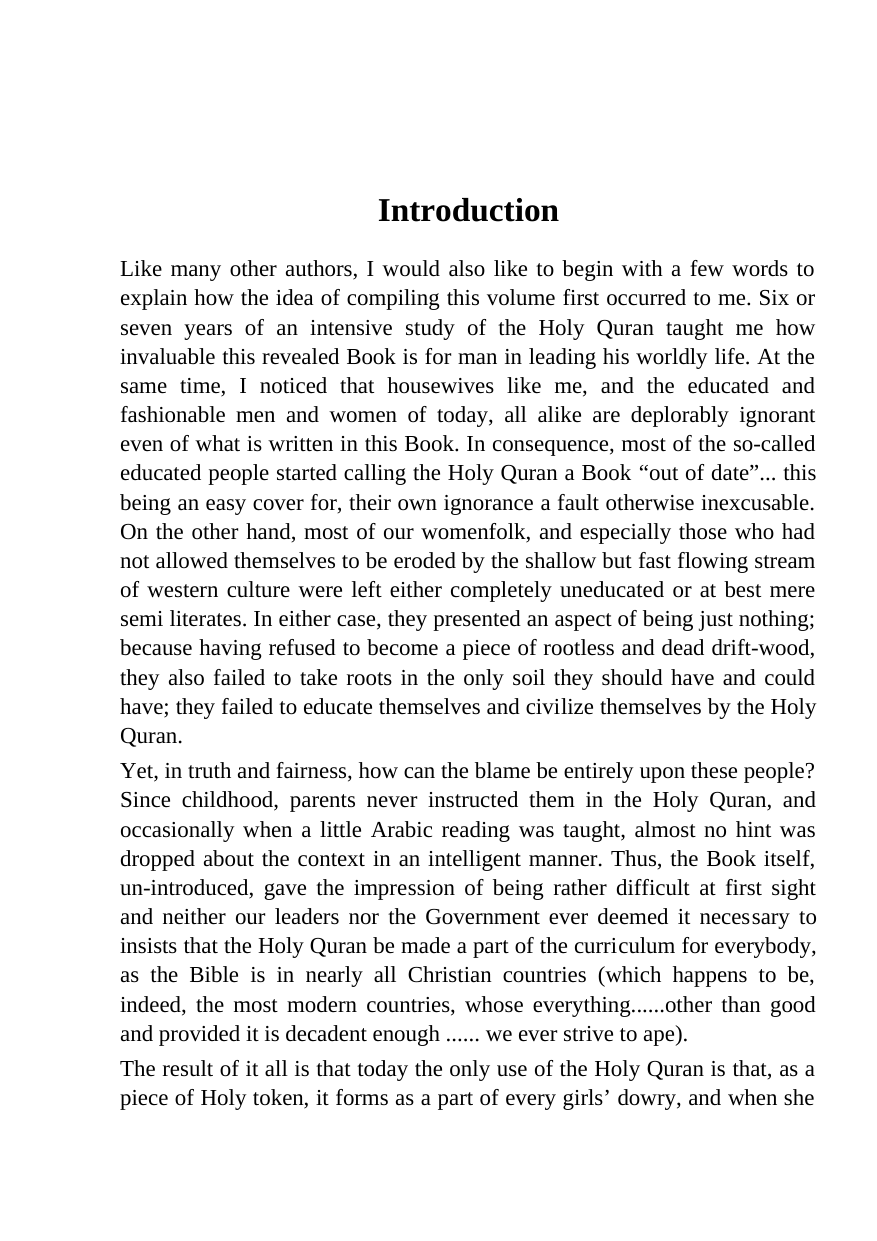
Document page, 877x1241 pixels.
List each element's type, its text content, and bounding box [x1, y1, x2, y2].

text Like many other authors, I would also like to begin with a few words to explain how the idea of compiling this volume first occurred to me. Six or seven years of an intensive study of the Holy Quran taught me how invaluable this revealed Book is for man in leading his worldly life. At the same time, I noticed that housewives like me, and the educated and fashionable men and women of today, all alike are deplorably ignorant even of what is written in this Book. In consequence, most of the so-called educated people started calling the Holy Quran a Book “out of date”... this being an easy cover for, their own ignorance a fault otherwise inexcusable. On the other hand, most of our womenfolk, and especially those who had not allowed themselves to be eroded by the shallow but fast flowing stream of western culture were left either completely uneducated or at best mere semi literates. In either case, they presented an aspect of being just nothing; because having refused to become a piece of rootless and dead drift-wood, they also failed to take roots in the only soil they should have and could have; they failed to educate themselves and civilize themselves by the Holy Quran. [120, 253, 817, 749]
subtitle Introduction [120, 190, 817, 228]
text Yet, in truth and fairness, how can the blame be entirely upon these people? Since childhood, parents never instructed them in the Holy Quran, and occasionally when a little Arabic reading was taught, almost no hint was dropped about the context in an intelligent manner. Thus, the Book itself, un-introduced, gave the impression of being rather difficult at first sight and neither our leaders nor the Government ever deemed it necessary to insists that the Holy Quran be made a part of the curriculum for everybody, as the Bible is in nearly all Christian countries (which happens to be, indeed, the most modern countries, whose everything......other than good and provided it is decadent enough ...... we ever strive to ape). [120, 755, 817, 1047]
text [120, 1053, 817, 1112]
